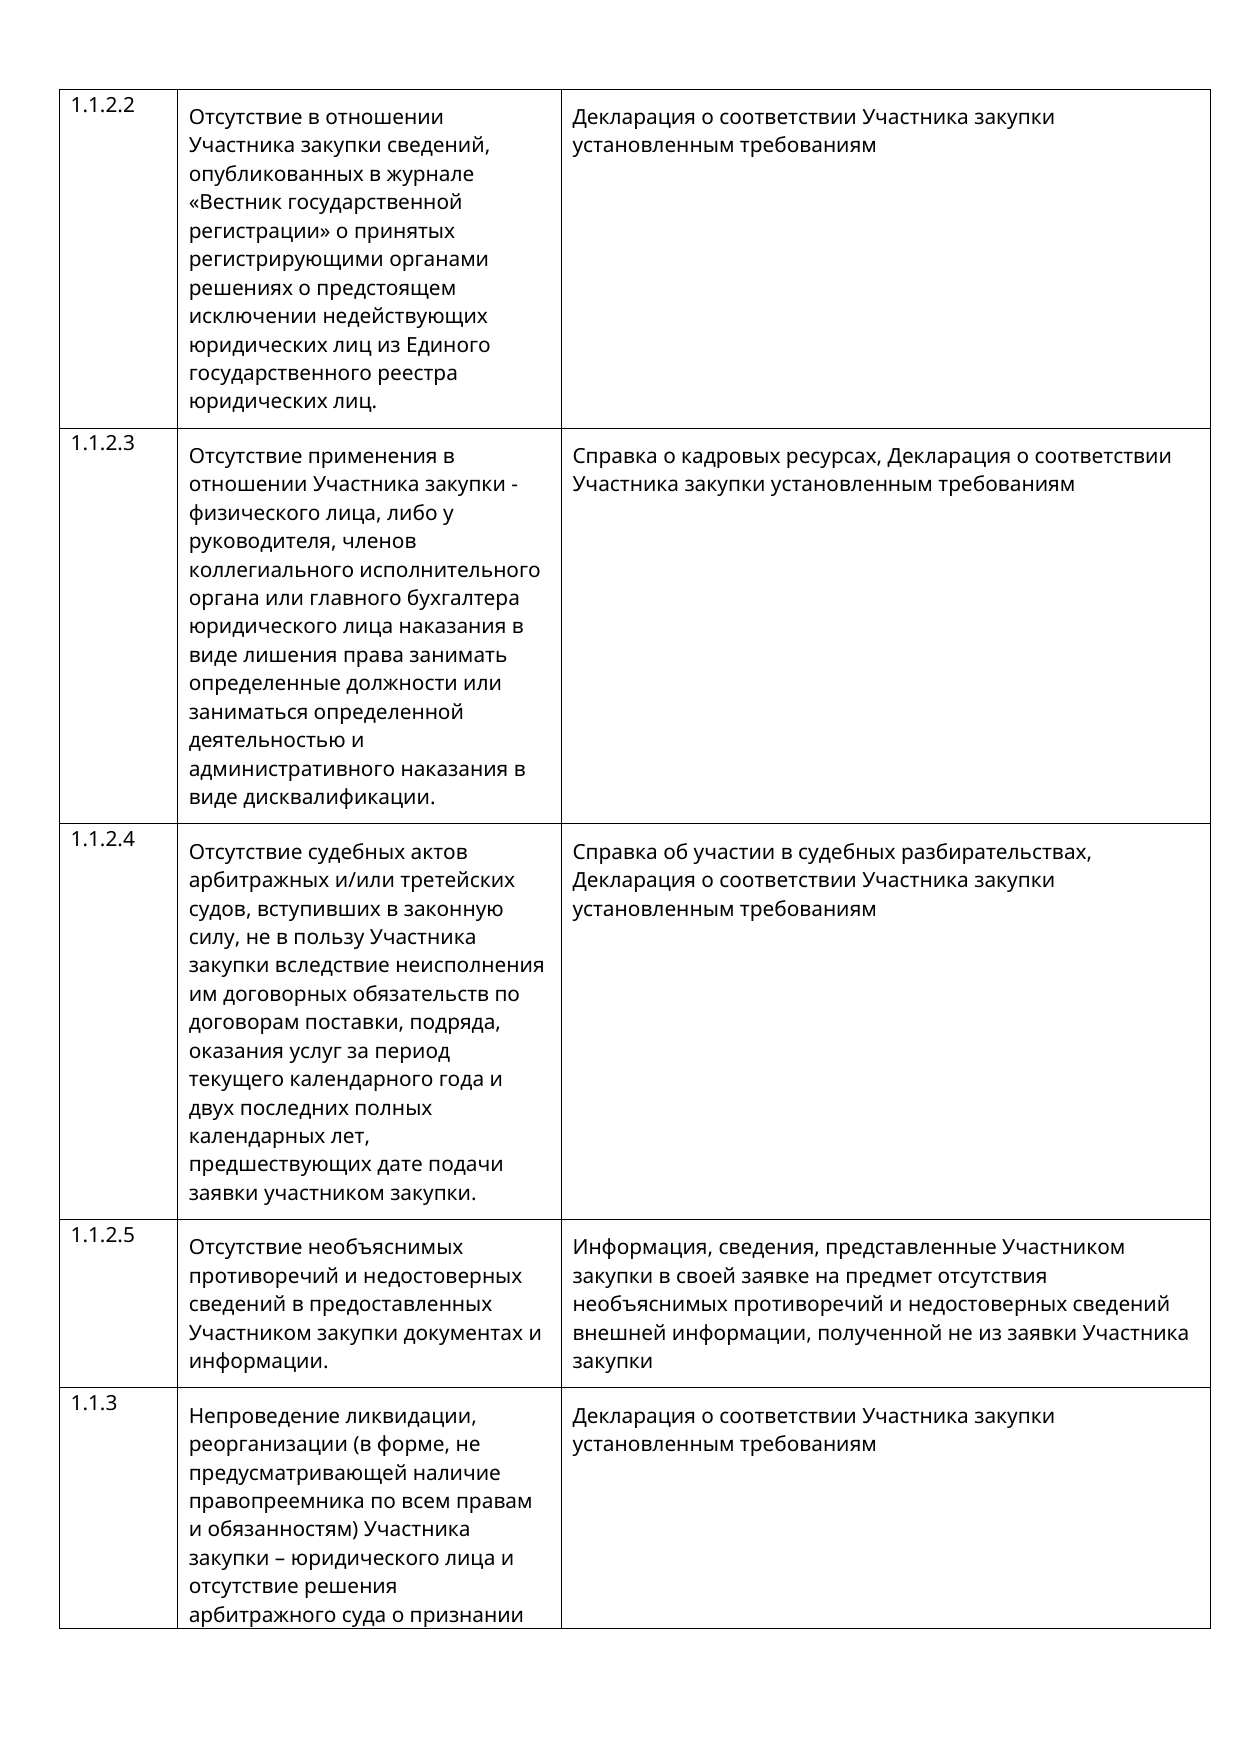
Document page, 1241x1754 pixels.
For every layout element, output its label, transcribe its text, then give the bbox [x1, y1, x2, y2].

table_cell Отсутствие судебных актов арбитражных и/или третейских судов, вступивших в законную силу, не в пользу Участника закупки вследствие неисполнения им договорных обязательств по договорам поставки, подряда, оказания услуг за период текущего календарного года и двух последних полных календарных лет, предшествующих дате подачи заявки участником закупки. [178, 824, 561, 1219]
table_cell Информация, сведения, представленные Участником закупки в своей заявке на предмет отсутствия необъяснимых противоречий и недостоверных сведений внешней информации, полученной не из заявки Участника закупки [562, 1220, 1210, 1387]
table_cell 1.1.3 [60, 1388, 177, 1628]
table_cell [178, 1388, 561, 1628]
table_cell 1.1.2.2 [60, 90, 177, 427]
table_cell 1.1.2.3 [60, 429, 177, 823]
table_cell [562, 90, 1210, 427]
table_cell Справка о кадровых ресурсах, Декларация о соответствии Участника закупки установленным требованиям [562, 429, 1210, 823]
table_cell Отсутствие в отношении Участника закупки сведений, опубликованных в журнале «Вестник государственной регистрации» о принятых регистрирующими органами решениях о предстоящем исключении недействующих юридических лиц из Единого государственного реестра юридических лиц. [178, 90, 561, 427]
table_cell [562, 1388, 1210, 1628]
table_cell Справка об участии в судебных разбирательствах, Декларация о соответствии Участника закупки установленным требованиям [562, 824, 1210, 1219]
table_cell Отсутствие применения в отношении Участника закупки - физического лица, либо у руководителя, членов коллегиального исполнительного органа или главного бухгалтера юридического лица наказания в виде лишения права занимать определенные должности или заниматься определенной деятельностью и административного наказания в виде дисквалификации. [178, 429, 561, 823]
table_cell 1.1.2.4 [60, 824, 177, 1219]
table_cell Отсутствие необъяснимых противоречий и недостоверных сведений в предоставленных Участником закупки документах и информации. [178, 1220, 561, 1387]
table_cell 1.1.2.5 [60, 1220, 177, 1387]
